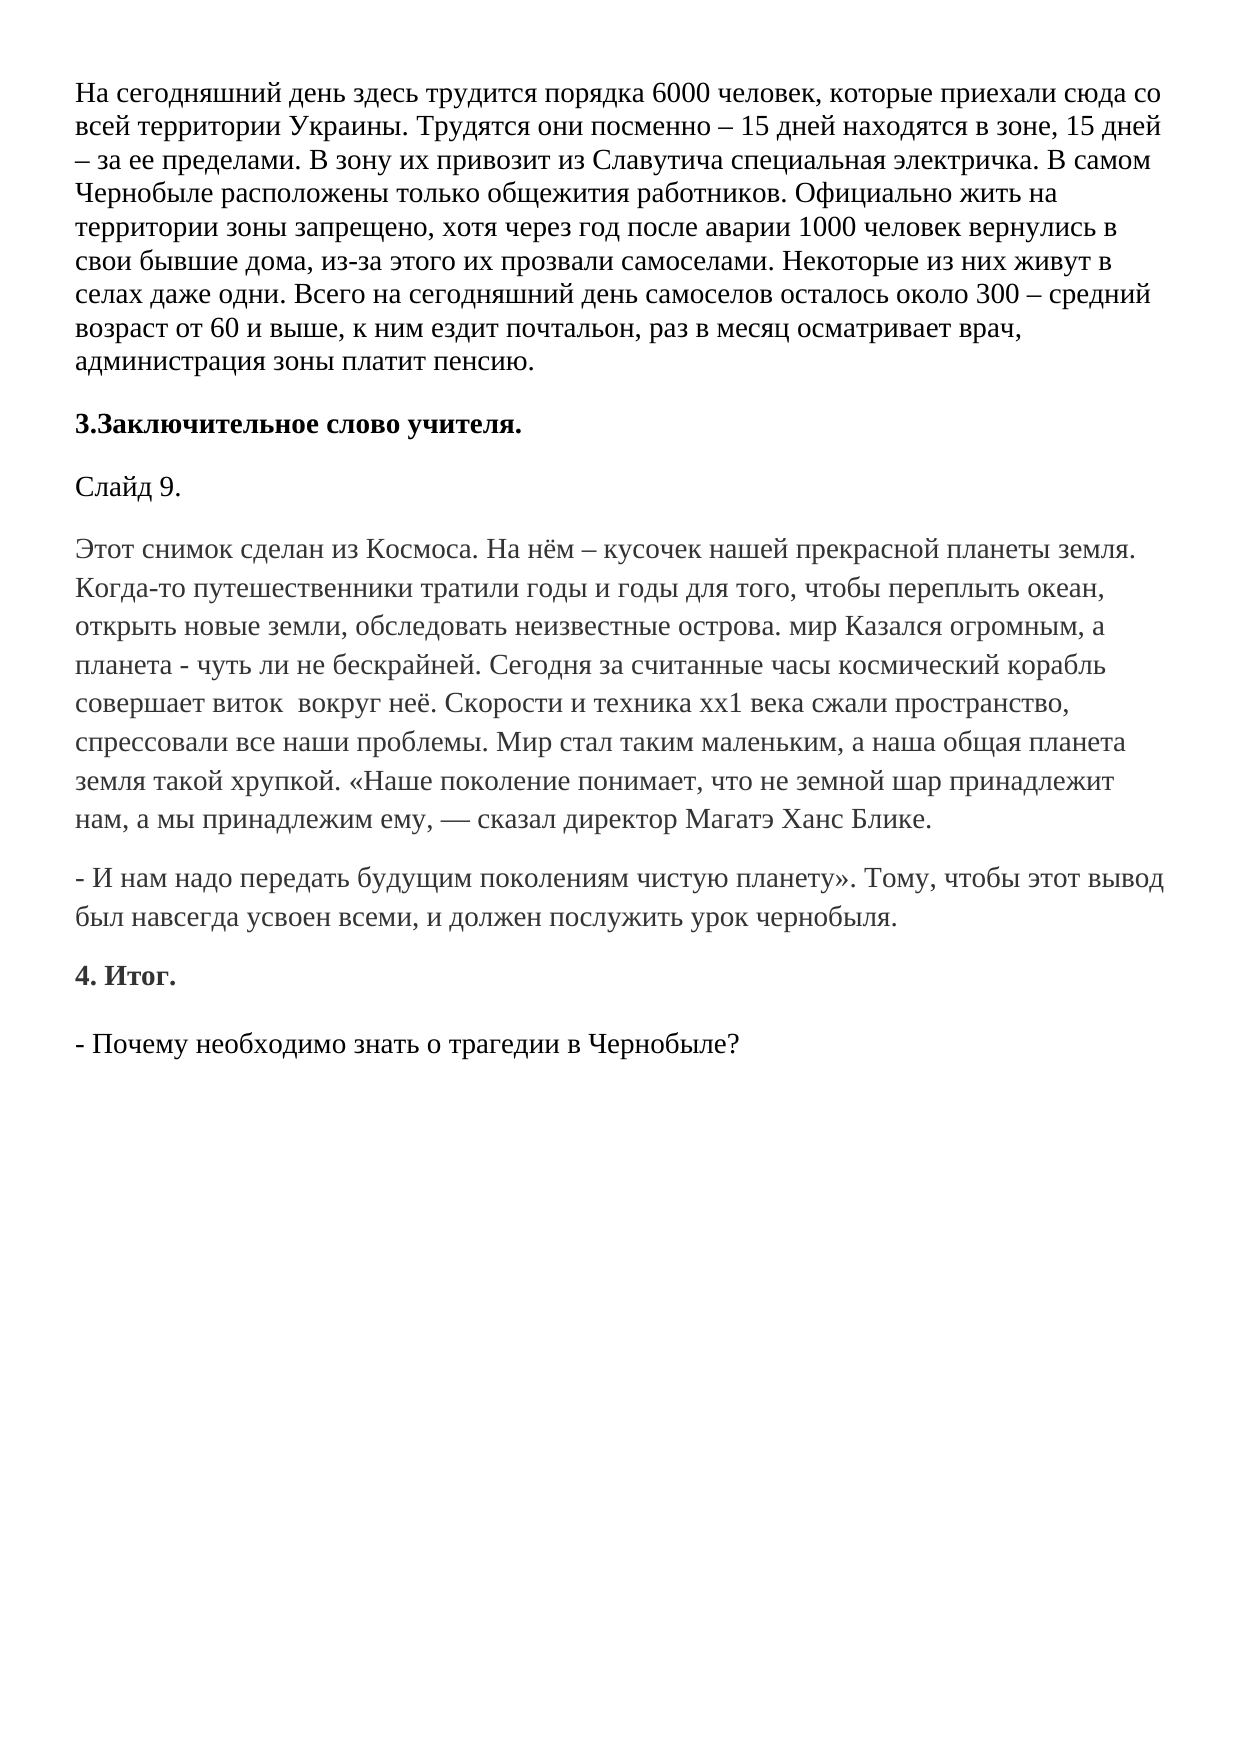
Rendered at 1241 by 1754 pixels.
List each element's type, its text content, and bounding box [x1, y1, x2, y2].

text - И нам надо передать будущим поколениям чистую планету». Тому, чтобы этот вывод был навсегда усвоен всеми, и должен послужить урок чернобыля. [75, 861, 1165, 933]
text 4. Итог. [75, 958, 1165, 992]
text На сегодняшний день здесь трудится порядка 6000 человек, которые приехали сюда со всей территории Украины. Трудятся они посменно – 15 дней находятся в зоне, 15 дней – за ее пределами. В зону их привозит из Славутича специальная электричка. В самом Чернобыле расположены только общежития работников. Официально жить на территории зоны запрещено, хотя через год после аварии 1000 человек вернулись в свои бывшие дома, из-за этого их прозвали самоселами. Некоторые из них живут в селах даже одни. Всего на сегодняшний день самоселов осталось около 300 – средний возраст от 60 и выше, к ним ездит почтальон, раз в месяц осматривает врач, администрация зоны платит пенсию. [75, 75, 1165, 377]
text Слайд 9. [75, 469, 1165, 502]
text - Почему необходимо знать о трагедии в Чернобыле? [75, 1026, 1165, 1060]
text Этот снимок сделан из Космоса. На нём – кусочек нашей прекрасной планеты земля. Когда-то путешественники тратили годы и годы для того, чтобы переплыть океан, открыть новые земли, обследовать неизвестные острова. мир Казался огромным, а планета - чуть ли не бескрайней. Сегодня за считанные часы космический корабль совершает виток вокруг неё. Скорости и техника xx1 века сжали пространство, спрессовали все наши проблемы. Мир стал таким маленьким, а наша общая планета земля такой хрупкой. «Наше поколение понимает, что не земной шар принадлежит нам, а мы принадлежим ему, — сказал директор Магатэ Ханс Блике. [75, 531, 1165, 835]
text 3.Заключительное слово учителя. [75, 406, 1165, 439]
